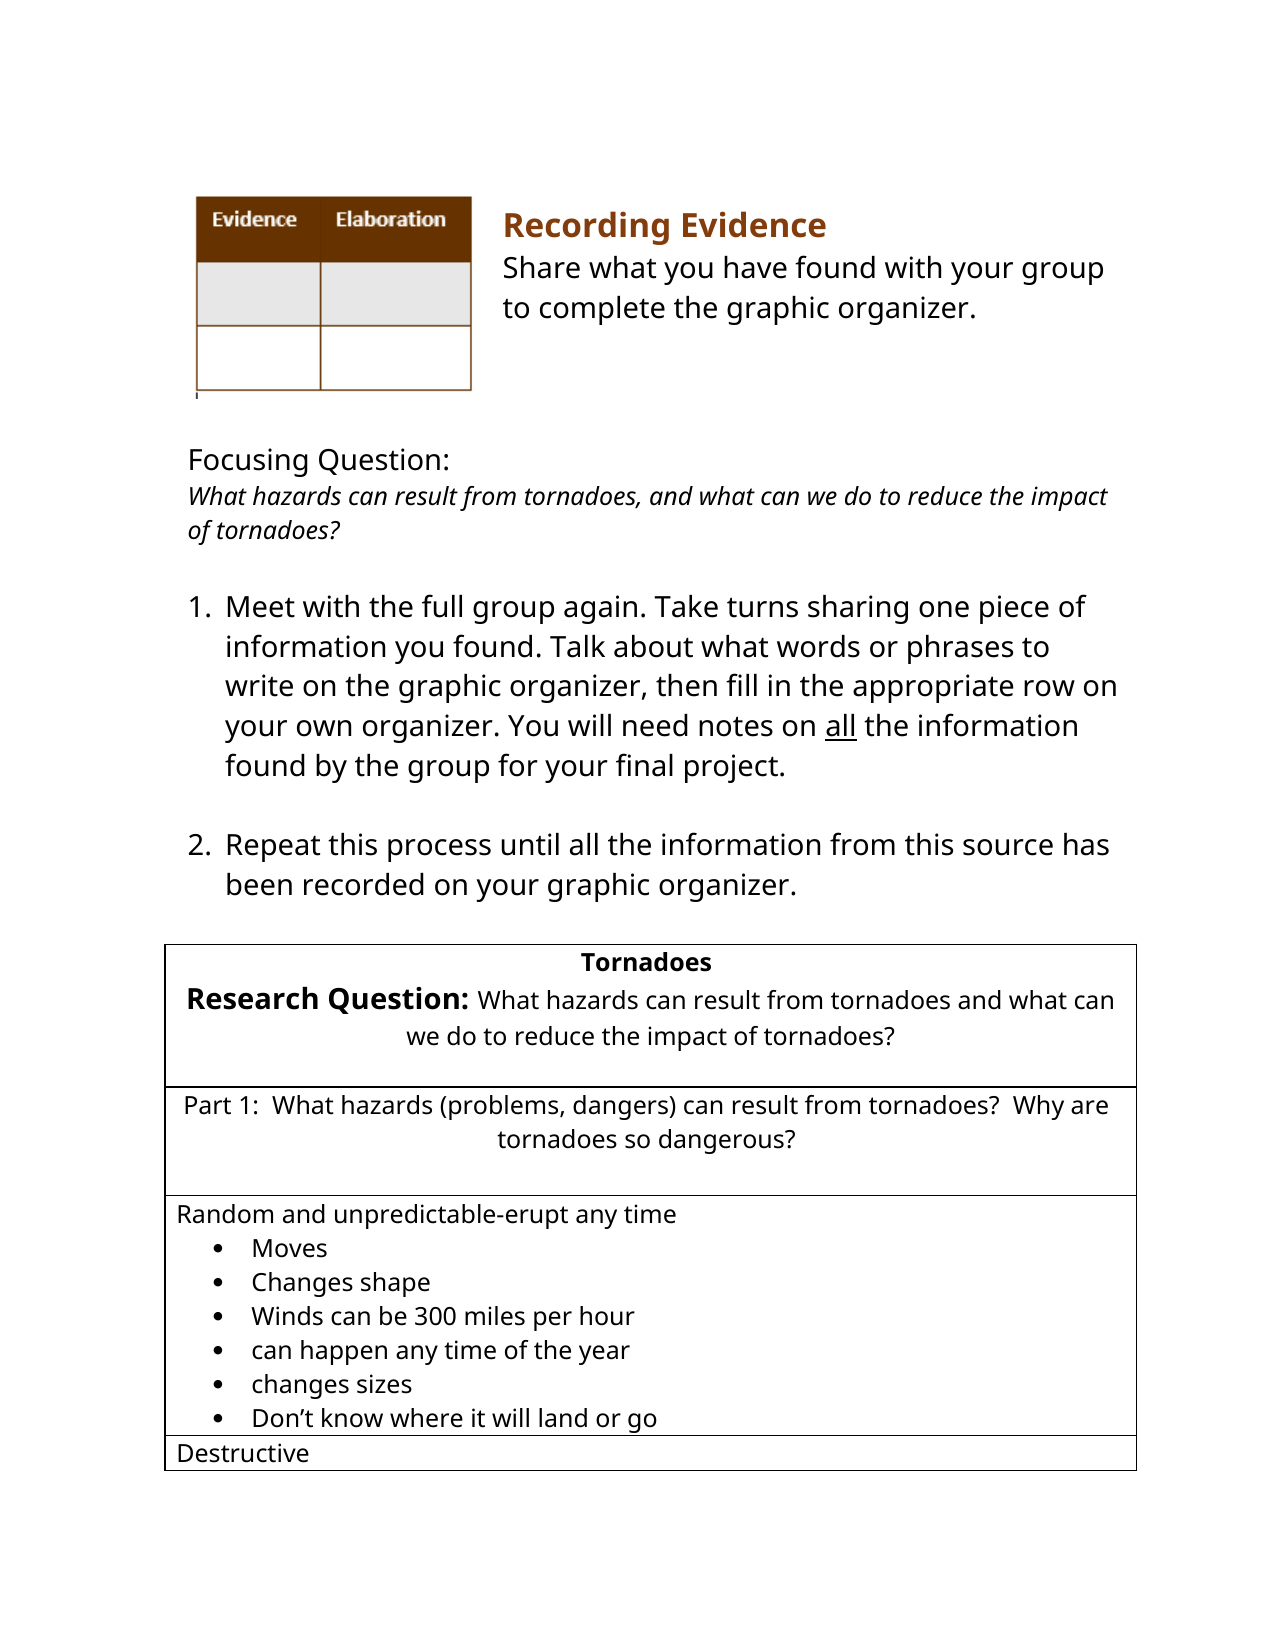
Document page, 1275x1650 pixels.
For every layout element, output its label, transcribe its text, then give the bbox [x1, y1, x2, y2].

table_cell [166, 1436, 1136, 1470]
table_header Tornadoes Research Question: What hazards can result from tornadoes and what can we do to reduce the impact of tornadoes? [166, 945, 1136, 1086]
list Repeat this process until all the information from this source has been recorded on your graphic organizer. [187, 824, 1125, 904]
table_cell Part 1: What hazards (problems, dangers) can result from tornadoes? Why are tornadoes so dangerous? [166, 1088, 1136, 1195]
list Meet with the full group again. Take turns sharing one piece of information you found. Talk about what words or phrases to write on the graphic organizer, then fill in the appropriate row on your own organizer. You will need notes on all the information found by the group for your final project. [187, 586, 1125, 785]
list Focusing Question: [187, 439, 1125, 478]
text What hazards can result from tornadoes, and what can we do to reduce the impact of tornadoes? [187, 478, 1125, 547]
picture [187, 189, 483, 399]
table_cell Random and unpredictable-erupt any time Moves Changes shape Winds can be 300 miles per hour can happen any time of the year changes sizes Don’t know where it will land or go [166, 1196, 1136, 1435]
